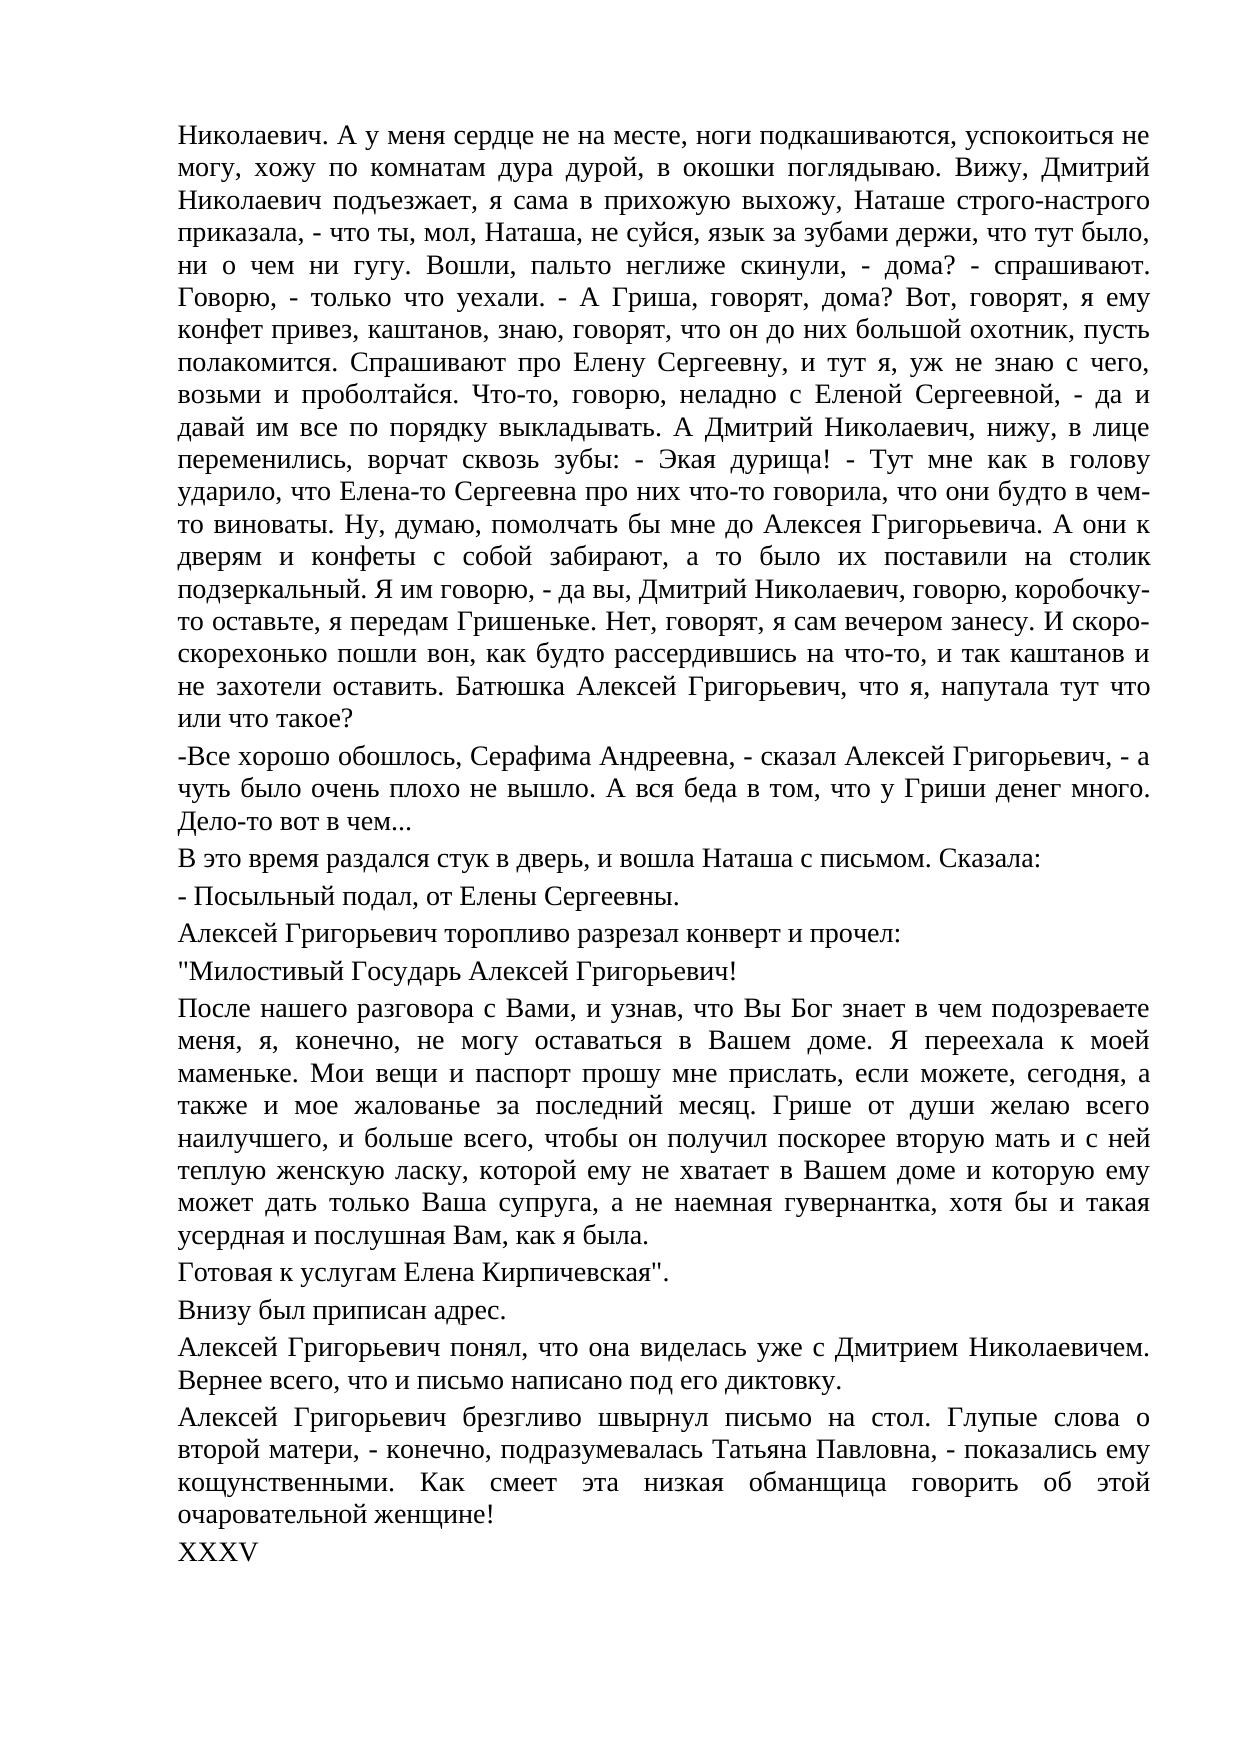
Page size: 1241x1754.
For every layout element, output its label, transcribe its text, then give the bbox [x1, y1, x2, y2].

text - Посыльный подал, от Елены Сергеевны. [177, 878, 1152, 911]
text После нашего разговора с Вами, и узнав, что Вы Бог знает в чем подозреваете меня, я, конечно, не могу оставаться в Вашем доме. Я переехала к моей маменьке. Мои вещи и паспорт прошу мне прислать, если можете, сегодня, а также и мое жалованье за последний месяц. Грише от души желаю всего наилучшего, и больше всего, чтобы он получил поскорее вторую мать и с ней теплую женскую ласку, которой ему не хватает в Вашем доме и которую ему может дать только Ваша супруга, а не наемная гувернантка, хотя бы и такая усердная и послушная Вам, как я была. [177, 991, 1152, 1250]
text Алексей Григорьевич торопливо разрезал конверт и прочел: [177, 916, 1152, 948]
text Готовая к услугам Елена Кирпичевская". [177, 1255, 1152, 1288]
text Внизу был приписан адрес. [177, 1293, 1152, 1325]
text "Милостивый Государь Алексей Григорьевич! [177, 953, 1152, 986]
text XXXV [177, 1535, 1152, 1567]
text В это время раздался стук в дверь, и вошла Наташа с письмом. Сказала: [177, 841, 1152, 873]
text -Все хорошо обошлось, Серафима Андреевна, - сказал Алексей Григорьевич, - а чуть было очень плохо не вышло. А вся беда в том, что у Гриши денег много. Дело-то вот в чем... [177, 739, 1152, 836]
text Алексей Григорьевич брезгливо швырнул письмо на стол. Глупые слова о второй матери, - конечно, подразумевалась Татьяна Павловна, - показались ему кощунственными. Как смеет эта низкая обманщица говорить об этой очаровательной женщине! [177, 1400, 1152, 1530]
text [177, 118, 1152, 734]
text Алексей Григорьевич понял, что она виделась уже с Дмитрием Николаевичем. Вернее всего, что и письмо написано под его диктовку. [177, 1330, 1152, 1395]
